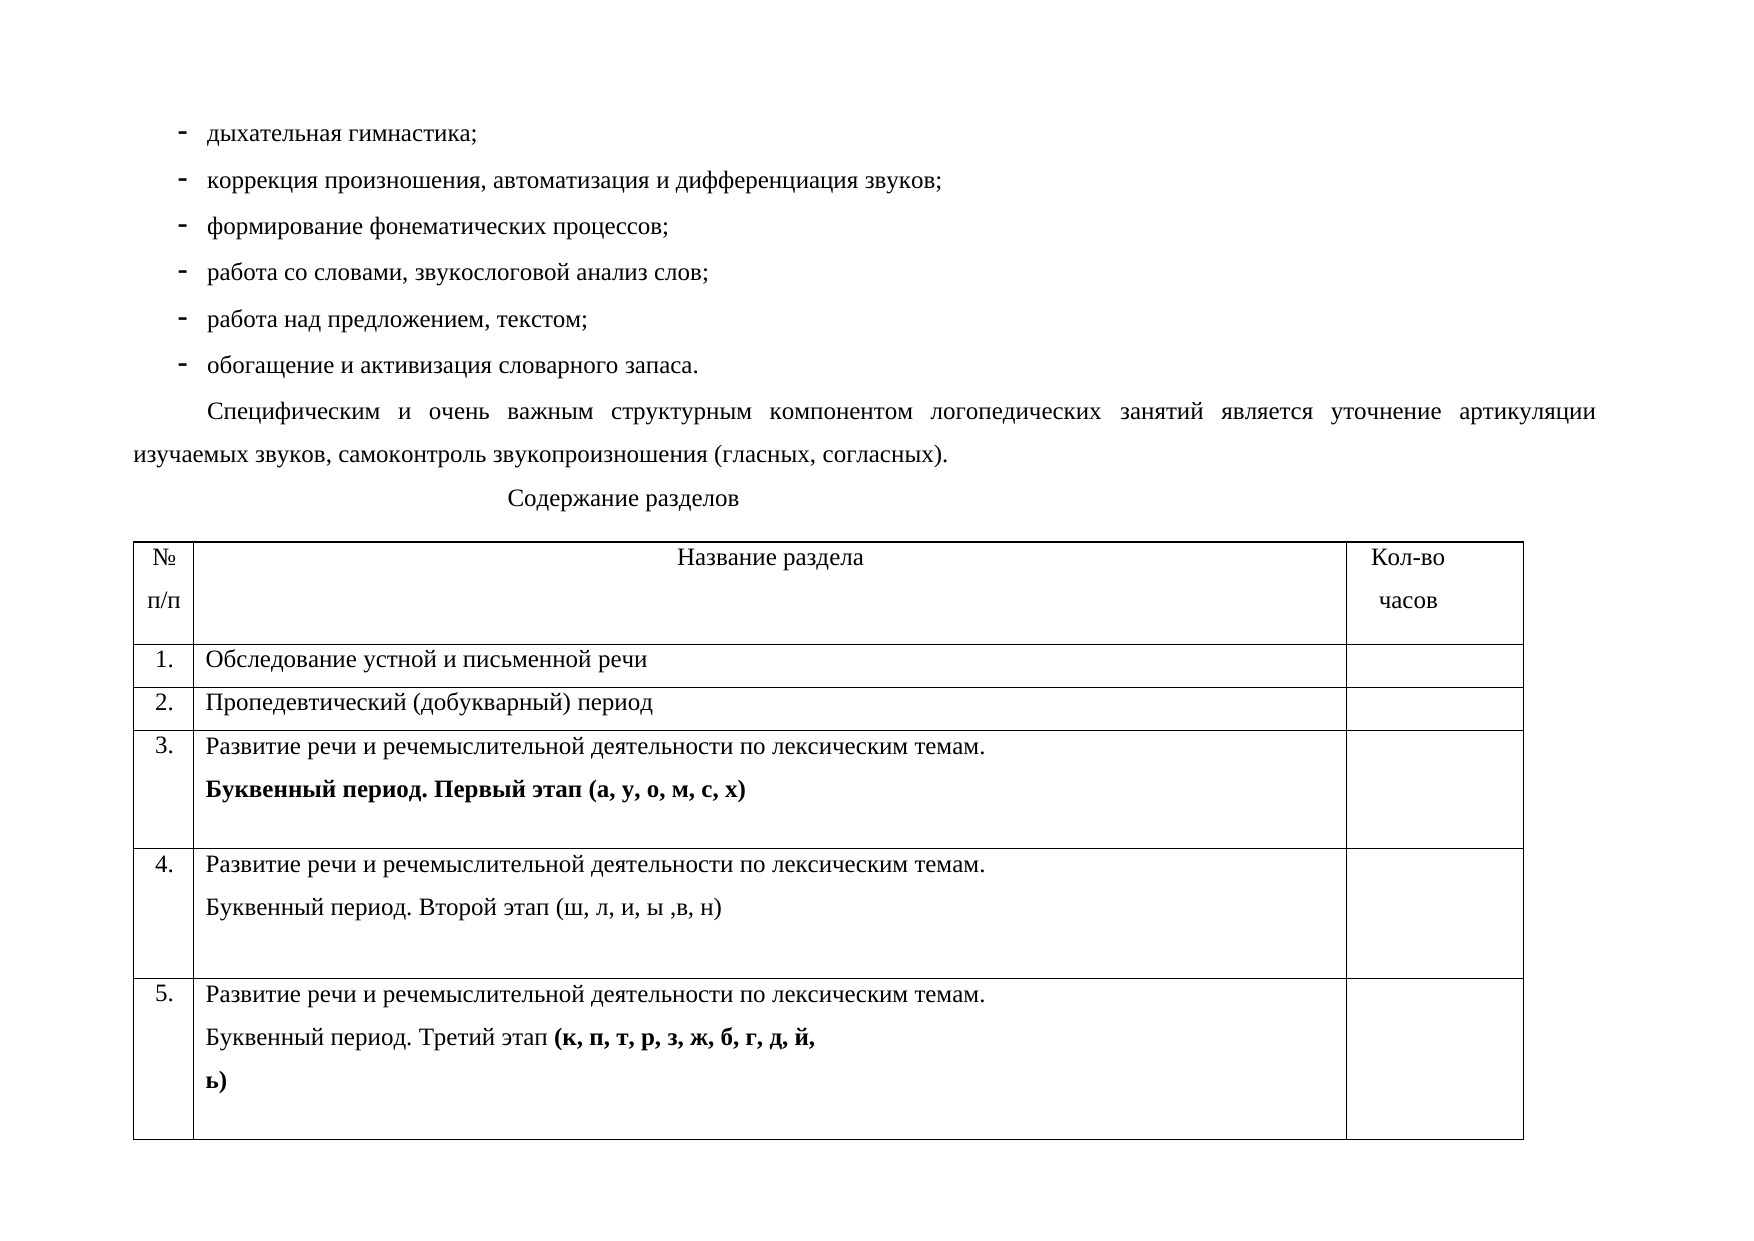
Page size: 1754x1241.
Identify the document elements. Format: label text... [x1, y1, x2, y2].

table_cell 2. [134, 688, 193, 730]
table_cell [1347, 731, 1523, 848]
table_header Название раздела [194, 543, 1346, 644]
table_cell Обследование устной и письменной речи [194, 645, 1346, 687]
table_cell 1. [134, 645, 193, 687]
table_cell 3. [134, 731, 193, 848]
text Специфическим и очень важным структурным компонентом логопедических занятий является уточнение артикуляции изучаемых звуков, самоконтроль звукопроизношения (гласных, согласных). [133, 396, 1596, 468]
list работа над предложением, текстом; [178, 304, 1608, 334]
table_cell Развитие речи и речемыслительной деятельности по лексическим темам. Буквенный период. Второй этап (ш, л, и, ы ,в, н) [194, 849, 1346, 978]
table_header № п/п [134, 543, 193, 644]
table_cell [1347, 645, 1523, 687]
list коррекция произношения, автоматизация и дифференциация звуков; [178, 165, 1608, 194]
text Содержание разделов [507, 483, 1608, 512]
list работа со словами, звукослоговой анализ слов; [178, 257, 1608, 287]
table_cell Развитие речи и речемыслительной деятельности по лексическим темам. Буквенный период. Первый этап (а, у, о, м, с, х) [194, 731, 1346, 848]
list обогащение и активизация словарного запаса. [178, 350, 1608, 380]
table_cell [1347, 849, 1523, 978]
table_cell 5. [134, 979, 193, 1139]
list формирование фонематических процессов; [178, 211, 1608, 241]
table_cell [1347, 688, 1523, 730]
table_cell Пропедевтический (добукварный) период [194, 688, 1346, 730]
list дыхательная гимнастика; [178, 118, 1608, 148]
table_cell Развитие речи и речемыслительной деятельности по лексическим темам. Буквенный период. Третий этап (к, п, т, р, з, ж, б, г, д, й, ь) [194, 979, 1346, 1139]
table_cell [1347, 979, 1523, 1139]
table_cell 4. [134, 849, 193, 978]
table_header Кол-во часов [1347, 543, 1523, 644]
